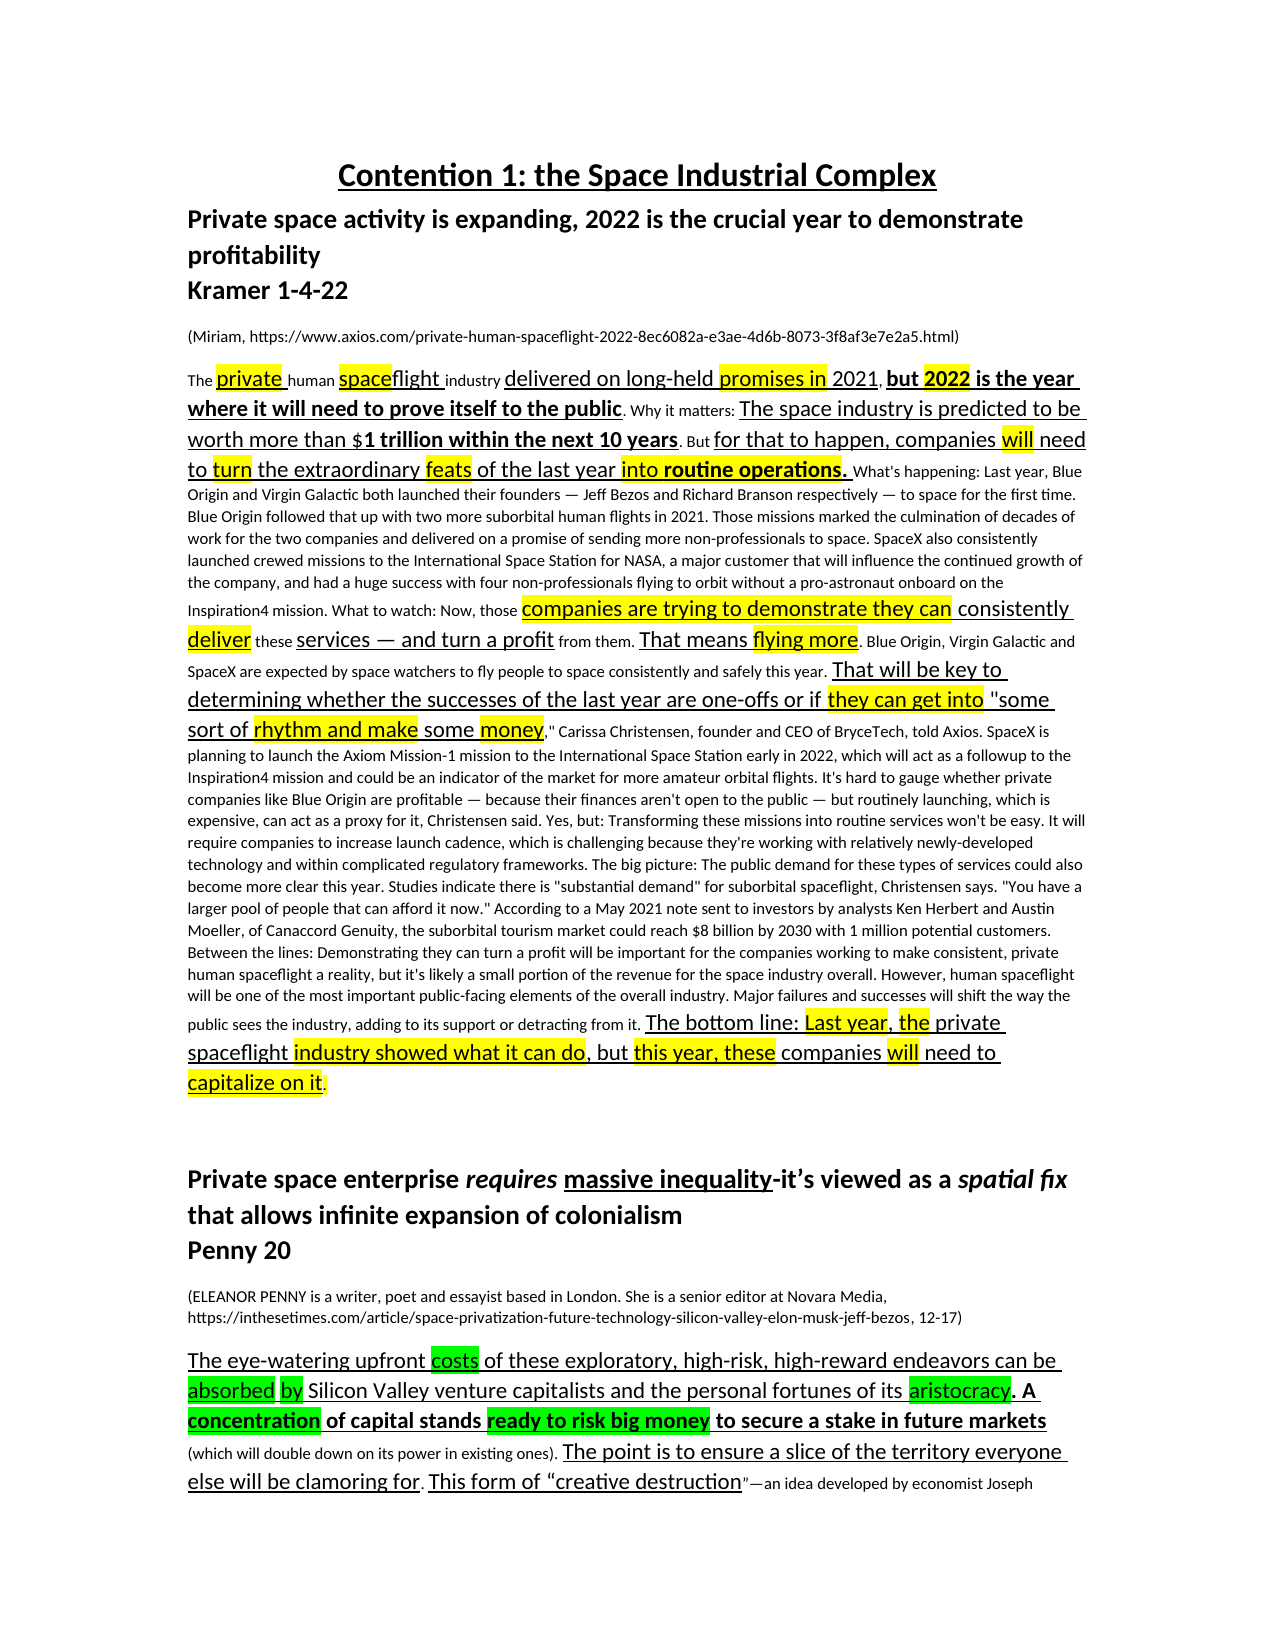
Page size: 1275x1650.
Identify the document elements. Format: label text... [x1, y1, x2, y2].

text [187, 1346, 1087, 1495]
text (ELEANOR PENNY is a writer, poet and essayist based in London. She is a senior editor at Novara Media, https://inthesetimes.com/article/space-privatization-future-technology-silicon-valley-elon-musk-jeff-bezos, 12-17) [187, 1286, 1087, 1328]
text The private human spaceflight industry delivered on long-held promises in 2021, but 2022 is the year where it will need to prove itself to the public. Why it matters: The space industry is predicted to be worth more than $1 trillion within the next 10 years. But for that to happen, companies will need to turn the extraordinary feats of the last year into routine operations. What's happening: Last year, Blue Origin and Virgin Galactic both launched their founders — Jeff Bezos and Richard Branson respectively — to space for the first time. Blue Origin followed that up with two more suborbital human flights in 2021. Those missions marked the culmination of decades of work for the two companies and delivered on a promise of sending more non-professionals to space. SpaceX also consistently launched crewed missions to the International Space Station for NASA, a major customer that will influence the continued growth of the company, and had a huge success with four non-professionals flying to orbit without a pro-astronaut onboard on the Inspiration4 mission. What to watch: Now, those companies are trying to demonstrate they can consistently deliver these services — and turn a profit from them. That means flying more. Blue Origin, Virgin Galactic and SpaceX are expected by space watchers to fly people to space consistently and safely this year. That will be key to determining whether the successes of the last year are one-offs or if they can get into "some sort of rhythm and make some money," Carissa Christensen, founder and CEO of BryceTech, told Axios. SpaceX is planning to launch the Axiom Mission-1 mission to the International Space Station early in 2022, which will act as a followup to the Inspiration4 mission and could be an indicator of the market for more amateur orbital flights. It's hard to gauge whether private companies like Blue Origin are profitable — because their finances aren't open to the public — but routinely launching, which is expensive, can act as a proxy for it, Christensen said. Yes, but: Transforming these missions into routine services won't be easy. It will require companies to increase launch cadence, which is challenging because they're working with relatively newly-developed technology and within complicated regulatory frameworks. The big picture: The public demand for these types of services could also become more clear this year. Studies indicate there is "substantial demand" for suborbital spaceflight, Christensen says. "You have a larger pool of people that can afford it now." According to a May 2021 note sent to investors by analysts Ken Herbert and Austin Moeller, of Canaccord Genuity, the suborbital tourism market could reach $8 billion by 2030 with 1 million potential customers. Between the lines: Demonstrating they can turn a profit will be important for the companies working to make consistent, private human spaceflight a reality, but it's likely a small portion of the revenue for the space industry overall. However, human spaceflight will be one of the most important public-facing elements of the overall industry. Major failures and successes will shift the way the public sees the industry, adding to its support or detracting from it. The bottom line: Last year, the private spaceflight industry showed what it can do, but this year, these companies will need to capitalize on it. [187, 364, 1087, 1097]
text (Miriam, https://www.axios.com/private-human-spaceflight-2022-8ec6082a-e3ae-4d6b-8073-3f8af3e7e2a5.html) [187, 326, 1087, 346]
text Penny 20 [187, 1233, 1087, 1267]
subtitle Private space enterprise requires massive inequality-it’s viewed as a spatial fix that allows infinite expansion of colonialism [187, 1162, 1087, 1231]
subtitle Contention 1: the Space Industrial Complex [187, 154, 1087, 195]
subtitle Private space activity is expanding, 2022 is the crucial year to demonstrate profitability [187, 202, 1087, 271]
text Kramer 1-4-22 [187, 273, 1087, 307]
